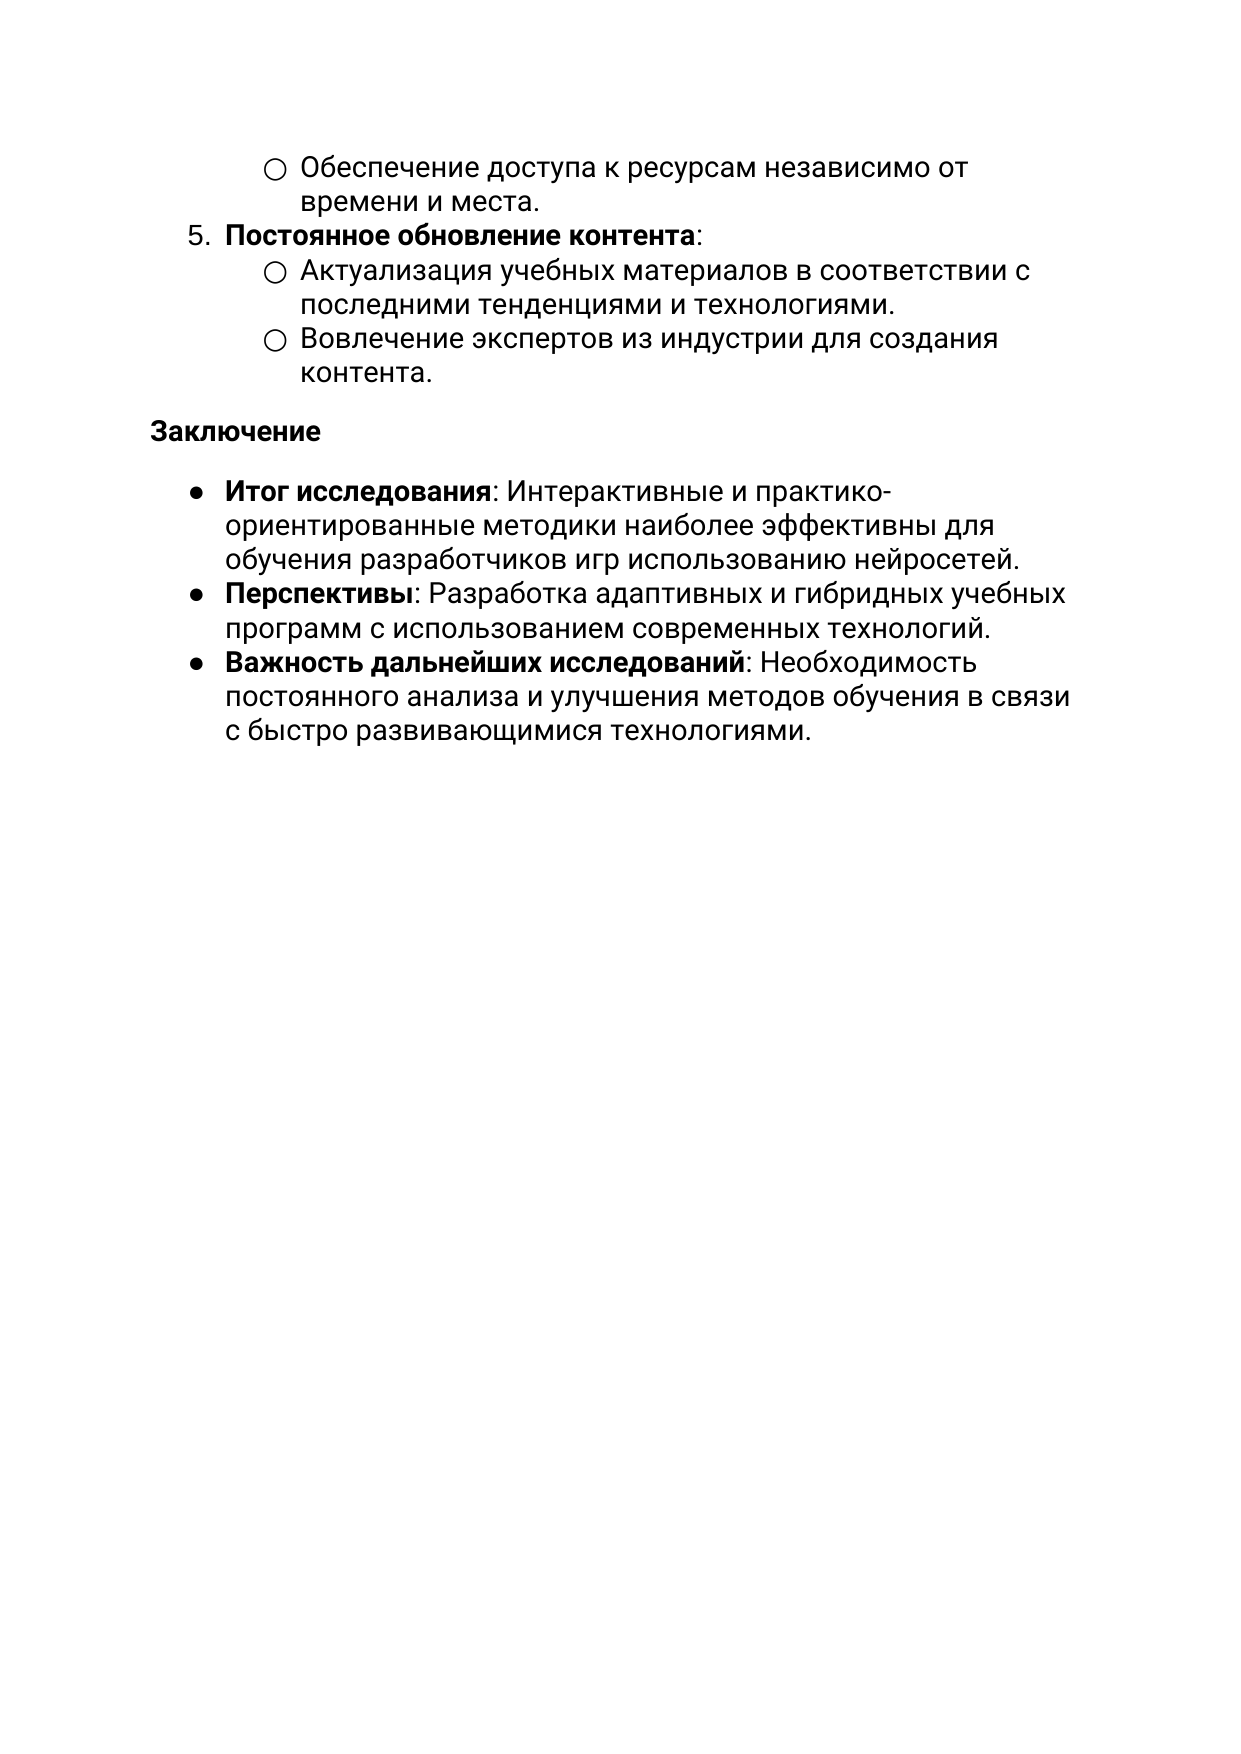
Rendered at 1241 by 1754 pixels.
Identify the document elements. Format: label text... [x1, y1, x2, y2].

subtitle Заключение [150, 414, 1090, 449]
list Актуализация учебных материалов в соответствии с последними тенденциями и технологиями. [262, 253, 1090, 321]
list Важность дальнейших исследований: Необходимость постоянного анализа и улучшения методов обучения в связи с быстро развивающимися технологиями. [187, 645, 1090, 748]
list Обеспечение доступа к ресурсам независимо от времени и места. [262, 150, 1090, 218]
list Перспективы: Разработка адаптивных и гибридных учебных программ с использованием современных технологий. [187, 576, 1090, 645]
list Итог исследования: Интерактивные и практико-ориентированные методики наиболее эффективны для обучения разработчиков игр использованию нейросетей. [187, 474, 1090, 576]
list Постоянное обновление контента: [187, 218, 1090, 253]
list Вовлечение экспертов из индустрии для создания контента. [262, 321, 1090, 389]
